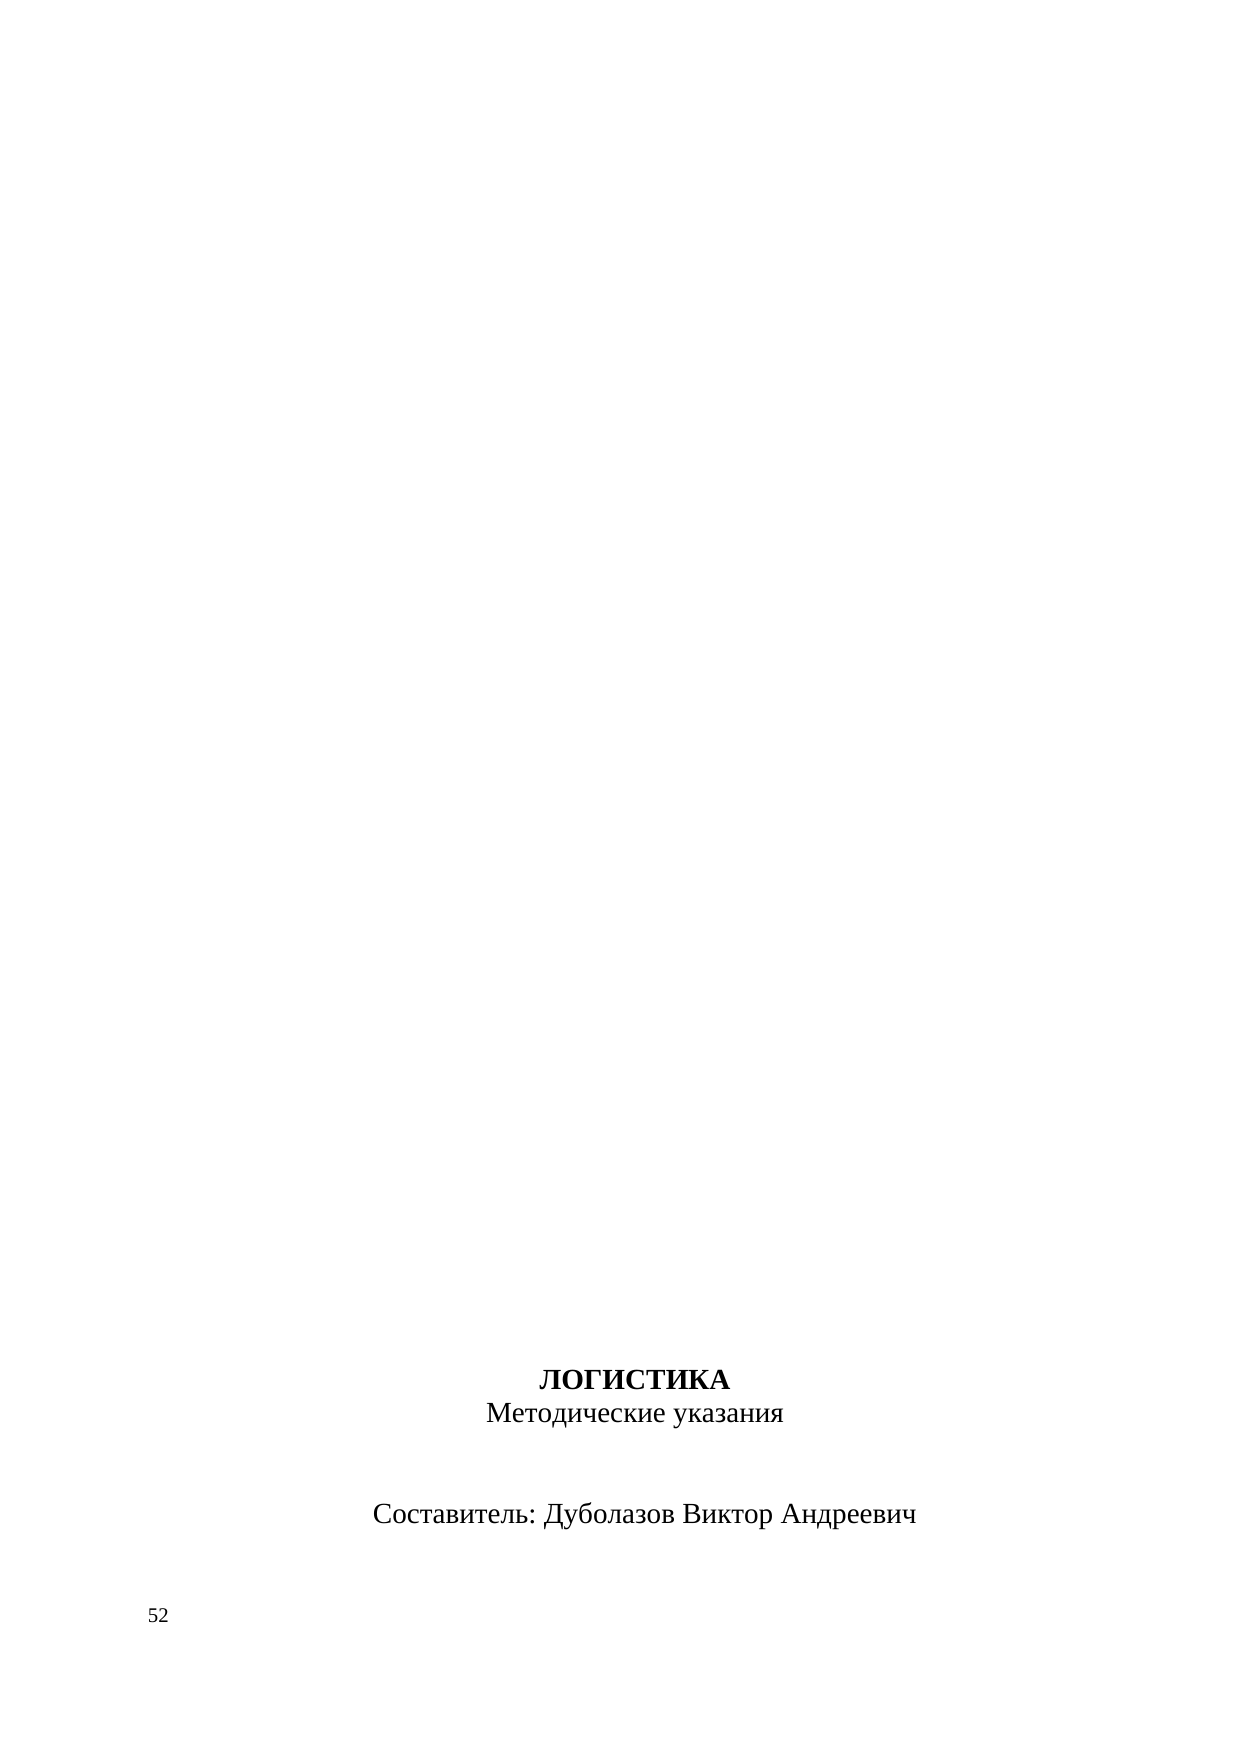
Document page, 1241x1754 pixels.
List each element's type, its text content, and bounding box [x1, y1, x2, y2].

text ЛОГИСТИКА [177, 1362, 1092, 1396]
text Составитель: Дуболазов Виктор Андреевич [327, 1496, 1092, 1530]
text Методические указания [177, 1396, 1092, 1429]
